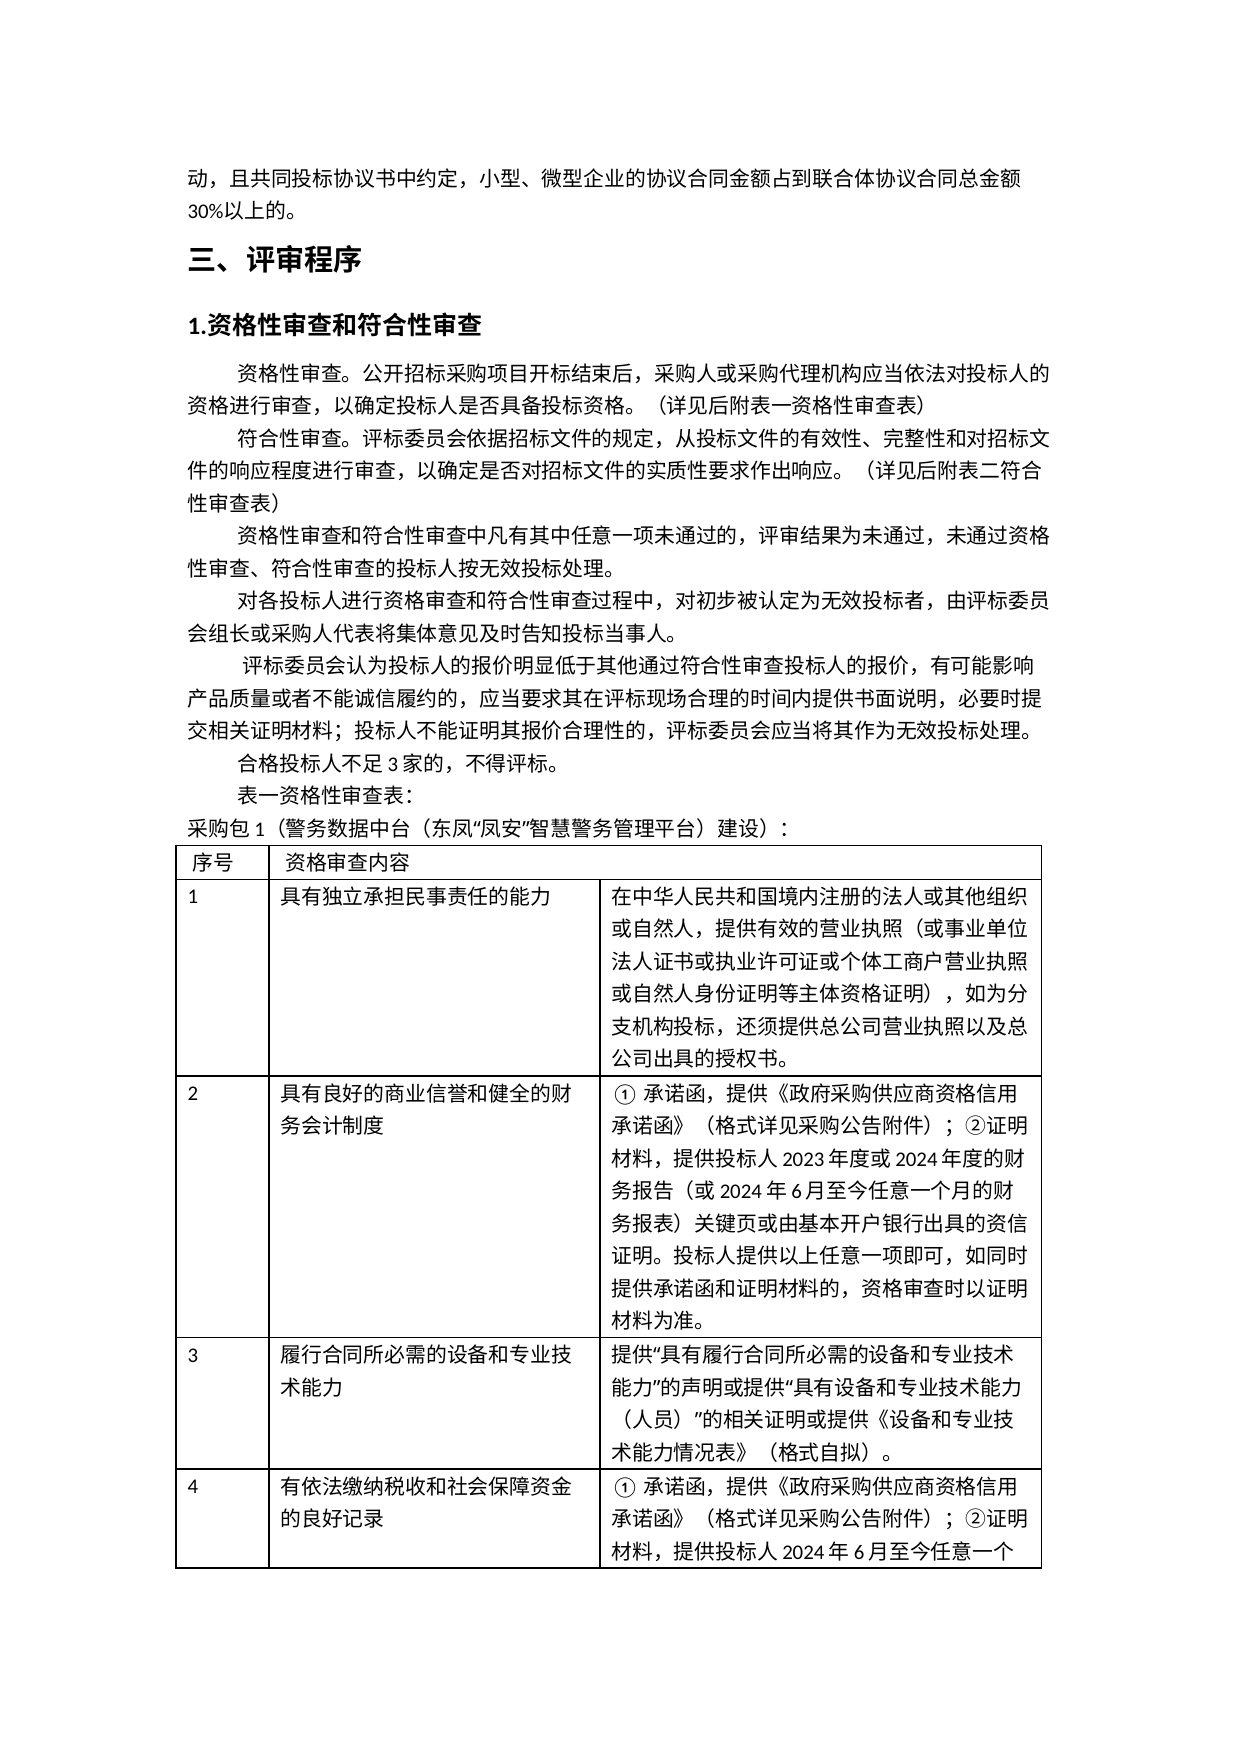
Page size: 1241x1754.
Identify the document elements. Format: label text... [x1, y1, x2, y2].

text 对各投标人进行资格审查和符合性审查过程中，对初步被认定为无效投标者，由评标委员会组长或采购人代表将集体意见及时告知投标当事人。 [187, 584, 1053, 649]
text 表一资格性审查表： [187, 779, 1053, 812]
table_cell 具有良好的商业信誉和健全的财务会计制度 [270, 1077, 599, 1337]
table_cell 有依法缴纳税收和社会保障资金的良好记录 [270, 1470, 599, 1567]
text 资格性审查。公开招标采购项目开标结束后，采购人或采购代理机构应当依法对投标人的资格进行审查，以确定投标人是否具备投标资格。（详见后附表一资格性审查表） [187, 357, 1053, 422]
table_cell 2 [177, 1077, 268, 1337]
table_cell 履行合同所必需的设备和专业技术能力 [270, 1338, 599, 1468]
table_cell ①承诺函，提供《政府采购供应商资格信用承诺函》（格式详见采购公告附件）；②证明材料，提供投标人2023年度或2024年度的财务报告（或2024年6月至今任意一个月的财务报表）关键页或由基本开户银行出具的资信证明。投标人提供以上任意一项即可，如同时提供承诺函和证明材料的，资格审查时以证明材料为准。 [601, 1077, 1041, 1337]
table_cell 在中华人民共和国境内注册的法人或其他组织或自然人，提供有效的营业执照（或事业单位法人证书或执业许可证或个体工商户营业执照或自然人身份证明等主体资格证明），如为分支机构投标，还须提供总公司营业执照以及总公司出具的授权书。 [601, 880, 1041, 1075]
text 资格性审查和符合性审查中凡有其中任意一项未通过的，评审结果为未通过，未通过资格性审查、符合性审查的投标人按无效投标处理。 [187, 519, 1053, 584]
table_cell 1 [177, 880, 268, 1075]
table_cell 提供“具有履行合同所必需的设备和专业技术能力”的声明或提供“具有设备和专业技术能力（人员）”的相关证明或提供《设备和专业技术能力情况表》（格式自拟）。 [601, 1338, 1041, 1468]
text 1.资格性审查和符合性审查 [187, 292, 1053, 357]
table_header 序号 [177, 846, 268, 878]
text 评标委员会认为投标人的报价明显低于其他通过符合性审查投标人的报价，有可能影响产品质量或者不能诚信履约的，应当要求其在评标现场合理的时间内提供书面说明，必要时提交相关证明材料；投标人不能证明其报价合理性的，评标委员会应当将其作为无效投标处理。 [187, 649, 1053, 747]
table_cell 具有独立承担民事责任的能力 [270, 880, 599, 1075]
text 采购包1（警务数据中台（东凤“凤安”智慧警务管理平台）建设）： [187, 812, 1053, 844]
table_header 资格审查内容 [270, 846, 1041, 878]
text 符合性审查。评标委员会依据招标文件的规定，从投标文件的有效性、完整性和对招标文件的响应程度进行审查，以确定是否对招标文件的实质性要求作出响应。（详见后附表二符合性审查表） [187, 422, 1053, 519]
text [187, 162, 1053, 227]
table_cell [601, 1470, 1041, 1567]
table_cell 3 [177, 1338, 268, 1468]
text 合格投标人不足3家的，不得评标。 [187, 747, 1053, 779]
text 三、评审程序 [187, 227, 1053, 292]
table_cell 4 [177, 1470, 268, 1567]
